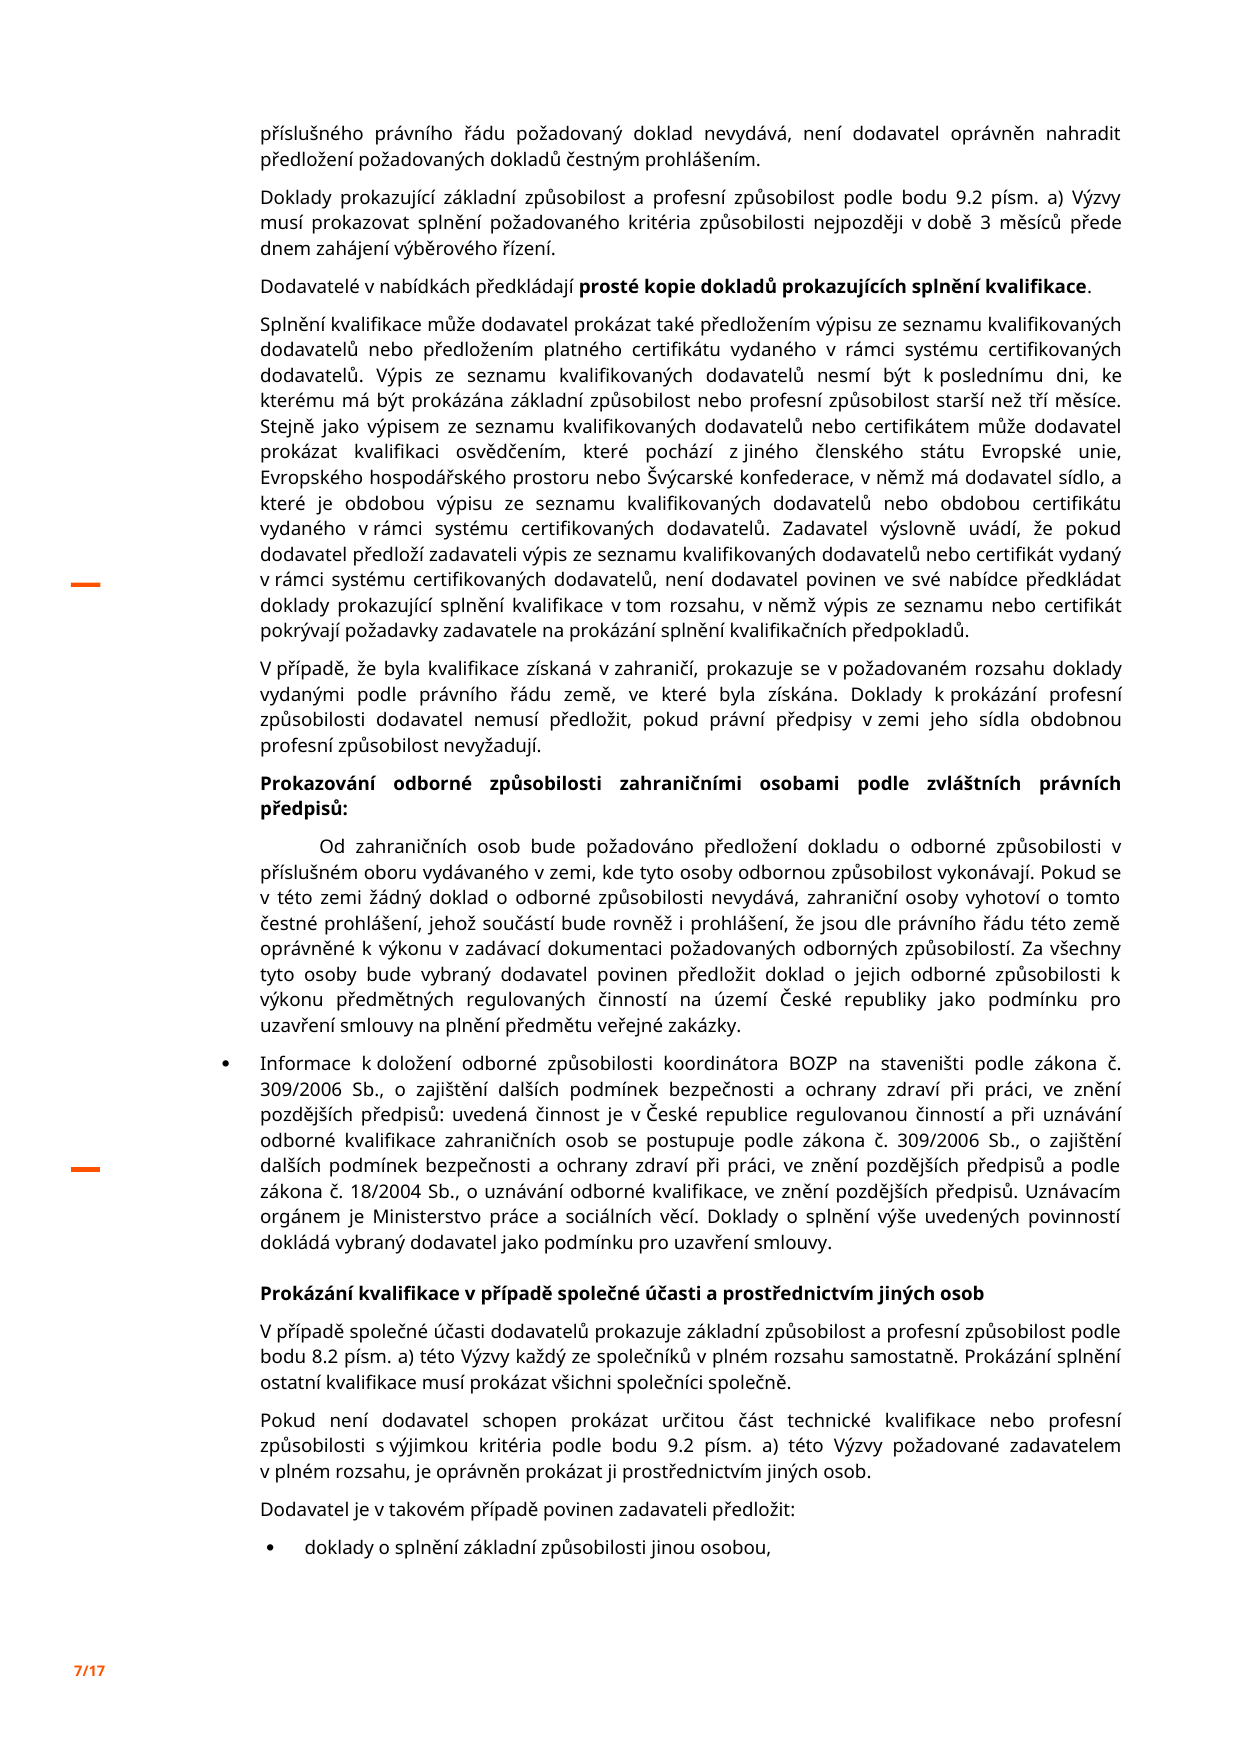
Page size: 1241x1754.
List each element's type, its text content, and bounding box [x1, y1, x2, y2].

text Dodavatelé v nabídkách předkládají prosté kopie dokladů prokazujících splnění kvalifikace. [260, 273, 1122, 299]
text Pokud není dodavatel schopen prokázat určitou část technické kvalifikace nebo profesní způsobilosti s výjimkou kritéria podle bodu 9.2 písm. a) této Výzvy požadované zadavatelem v plném rozsahu, je oprávněn prokázat ji prostřednictvím jiných osob. [260, 1407, 1122, 1484]
list doklady o splnění základní způsobilosti jinou osobou, [267, 1534, 1122, 1560]
text Od zahraničních osob bude požadováno předložení dokladu o odborné způsobilosti v příslušném oboru vydávaného v zemi, kde tyto osoby odbornou způsobilost vykonávají. Pokud se v této zemi žádný doklad o odborné způsobilosti nevydává, zahraniční osoby vyhotoví o tomto čestné prohlášení, jehož součástí bude rovněž i prohlášení, že jsou dle právního řádu této země oprávněné k výkonu v zadávací dokumentaci požadovaných odborných způsobilostí. Za všechny tyto osoby bude vybraný dodavatel povinen předložit doklad o jejich odborné způsobilosti k výkonu předmětných regulovaných činností na území České republiky jako podmínku pro uzavření smlouvy na plnění předmětu veřejné zakázky. [260, 834, 1122, 1038]
text Prokázání kvalifikace v případě společné účasti a prostřednictvím jiných osob [260, 1280, 1122, 1306]
text Dodavatel je v takovém případě povinen zadavateli předložit: [260, 1496, 1122, 1522]
list Informace k doložení odborné způsobilosti koordinátora BOZP na staveništi podle zákona č. 309/2006 Sb., o zajištění dalších podmínek bezpečnosti a ochrany zdraví při práci, ve znění pozdějších předpisů: uvedená činnost je v České republice regulovanou činností a při uznávání odborné kvalifikace zahraničních osob se postupuje podle zákona č. 309/2006 Sb., o zajištění dalších podmínek bezpečnosti a ochrany zdraví při práci, ve znění pozdějších předpisů a podle zákona č. 18/2004 Sb., o uznávání odborné kvalifikace, ve znění pozdějších předpisů. Uznávacím orgánem je Ministerstvo práce a sociálních věcí. Doklady o splnění výše uvedených povinností dokládá vybraný dodavatel jako podmínku pro uzavření smlouvy. [222, 1050, 1122, 1254]
text Doklady prokazující základní způsobilost a profesní způsobilost podle bodu 9.2 písm. a) Výzvy musí prokazovat splnění požadovaného kritéria způsobilosti nejpozději v době 3 měsíců přede dnem zahájení výběrového řízení. [260, 184, 1122, 261]
text Prokazování odborné způsobilosti zahraničními osobami podle zvláštních právních předpisů: [260, 770, 1122, 821]
text V případě, že byla kvalifikace získaná v zahraničí, prokazuje se v požadovaném rozsahu doklady vydanými podle právního řádu země, ve které byla získána. Doklady k prokázání profesní způsobilosti dodavatel nemusí předložit, pokud právní předpisy v zemi jeho sídla obdobnou profesní způsobilost nevyžadují. [260, 656, 1122, 758]
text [260, 121, 1122, 172]
text V případě společné účasti dodavatelů prokazuje základní způsobilost a profesní způsobilost podle bodu 8.2 písm. a) této Výzvy každý ze společníků v plném rozsahu samostatně. Prokázání splnění ostatní kvalifikace musí prokázat všichni společníci společně. [260, 1318, 1122, 1394]
text Splnění kvalifikace může dodavatel prokázat také předložením výpisu ze seznamu kvalifikovaných dodavatelů nebo předložením platného certifikátu vydaného v rámci systému certifikovaných dodavatelů. Výpis ze seznamu kvalifikovaných dodavatelů nesmí být k poslednímu dni, ke kterému má být prokázána základní způsobilost nebo profesní způsobilost starší než tří měsíce. Stejně jako výpisem ze seznamu kvalifikovaných dodavatelů nebo certifikátem může dodavatel prokázat kvalifikaci osvědčením, které pochází z jiného členského státu Evropské unie, Evropského hospodářského prostoru nebo Švýcarské konfederace, v němž má dodavatel sídlo, a které je obdobou výpisu ze seznamu kvalifikovaných dodavatelů nebo obdobou certifikátu vydaného v rámci systému certifikovaných dodavatelů. Zadavatel výslovně uvádí, že pokud dodavatel předloží zadavateli výpis ze seznamu kvalifikovaných dodavatelů nebo certifikát vydaný v rámci systému certifikovaných dodavatelů, není dodavatel povinen ve své nabídce předkládat doklady prokazující splnění kvalifikace v tom rozsahu, v němž výpis ze seznamu nebo certifikát pokrývají požadavky zadavatele na prokázání splnění kvalifikačních předpokladů. [260, 311, 1122, 643]
